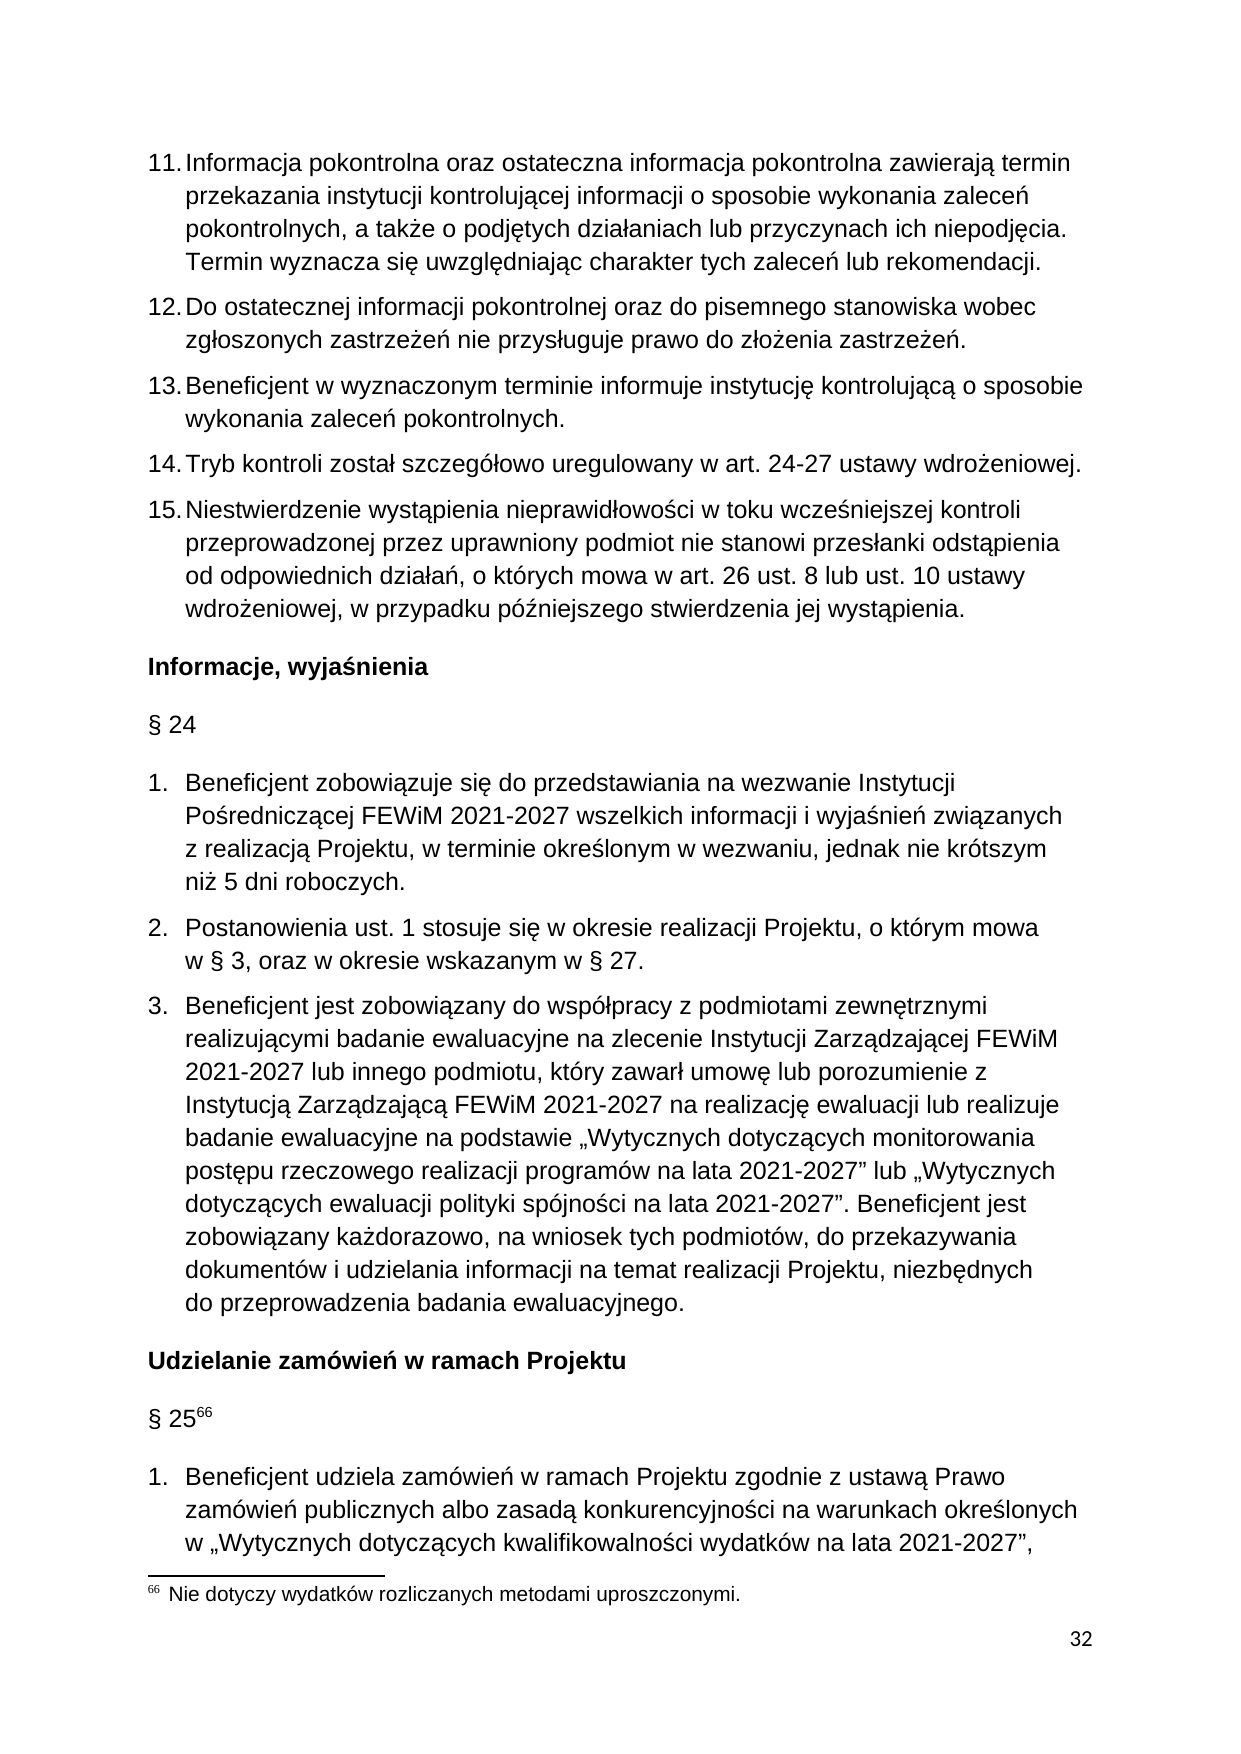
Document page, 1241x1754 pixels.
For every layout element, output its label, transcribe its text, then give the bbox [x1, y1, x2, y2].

text Informacje, wyjaśnienia [148, 652, 1092, 681]
list Beneficjent jest zobowiązany do współpracy z podmiotami zewnętrznymi realizującymi badanie ewaluacyjne na zlecenie Instytucji Zarządzającej FEWiM 2021-2027 lub innego podmiotu, który zawarł umowę lub porozumienie z Instytucją Zarządzającą FEWiM 2021-2027 na realizację ewaluacji lub realizuje badanie ewaluacyjne na podstawie „Wytycznych dotyczących monitorowania postępu rzeczowego realizacji programów na lata 2021-2027” lub „Wytycznych dotyczących ewaluacji polityki spójności na lata 2021-2027”. Beneficjent jest zobowiązany każdorazowo, na wniosek tych podmiotów, do przekazywania dokumentów i udzielania informacji na temat realizacji Projektu, niezbędnych do przeprowadzenia badania ewaluacyjnego. [148, 991, 1092, 1317]
list Informacja pokontrolna oraz ostateczna informacja pokontrolna zawierają termin przekazania instytucji kontrolującej informacji o sposobie wykonania zaleceń pokontrolnych, a także o podjętych działaniach lub przyczynach ich niepodjęcia. Termin wyznacza się uwzględniając charakter tych zaleceń lub rekomendacji. [148, 148, 1092, 276]
list Beneficjent zobowiązuje się do przedstawiania na wezwanie Instytucji Pośredniczącej FEWiM 2021-2027 wszelkich informacji i wyjaśnień związanych z realizacją Projektu, w terminie określonym w wezwaniu, jednak nie krótszym niż 5 dni roboczych. [148, 768, 1092, 896]
list Postanowienia ust. 1 stosuje się w okresie realizacji Projektu, o którym mowa w § 3, oraz w okresie wskazanym w § 27. [148, 913, 1092, 974]
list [148, 1462, 1092, 1557]
list Do ostatecznej informacji pokontrolnej oraz do pisemnego stanowiska wobec zgłoszonych zastrzeżeń nie przysługuje prawo do złożenia zastrzeżeń. [148, 292, 1092, 354]
list Beneficjent w wyznaczonym terminie informuje instytucję kontrolującą o sposobie wykonania zaleceń pokontrolnych. [148, 371, 1092, 433]
list Niestwierdzenie wystąpienia nieprawidłowości w toku wcześniejszej kontroli przeprowadzonej przez uprawniony podmiot nie stanowi przesłanki odstąpienia od odpowiednich działań, o których mowa w art. 26 ust. 8 lub ust. 10 ustawy wdrożeniowej, w przypadku późniejszego stwierdzenia jej wystąpienia. [148, 495, 1092, 623]
text § 25 [148, 1404, 1092, 1433]
list Tryb kontroli został szczegółowo uregulowany w art. 24-27 ustawy wdrożeniowej. [148, 449, 1092, 478]
text § 24 [148, 710, 1092, 739]
text Udzielanie zamówień w ramach Projektu [148, 1346, 1092, 1375]
